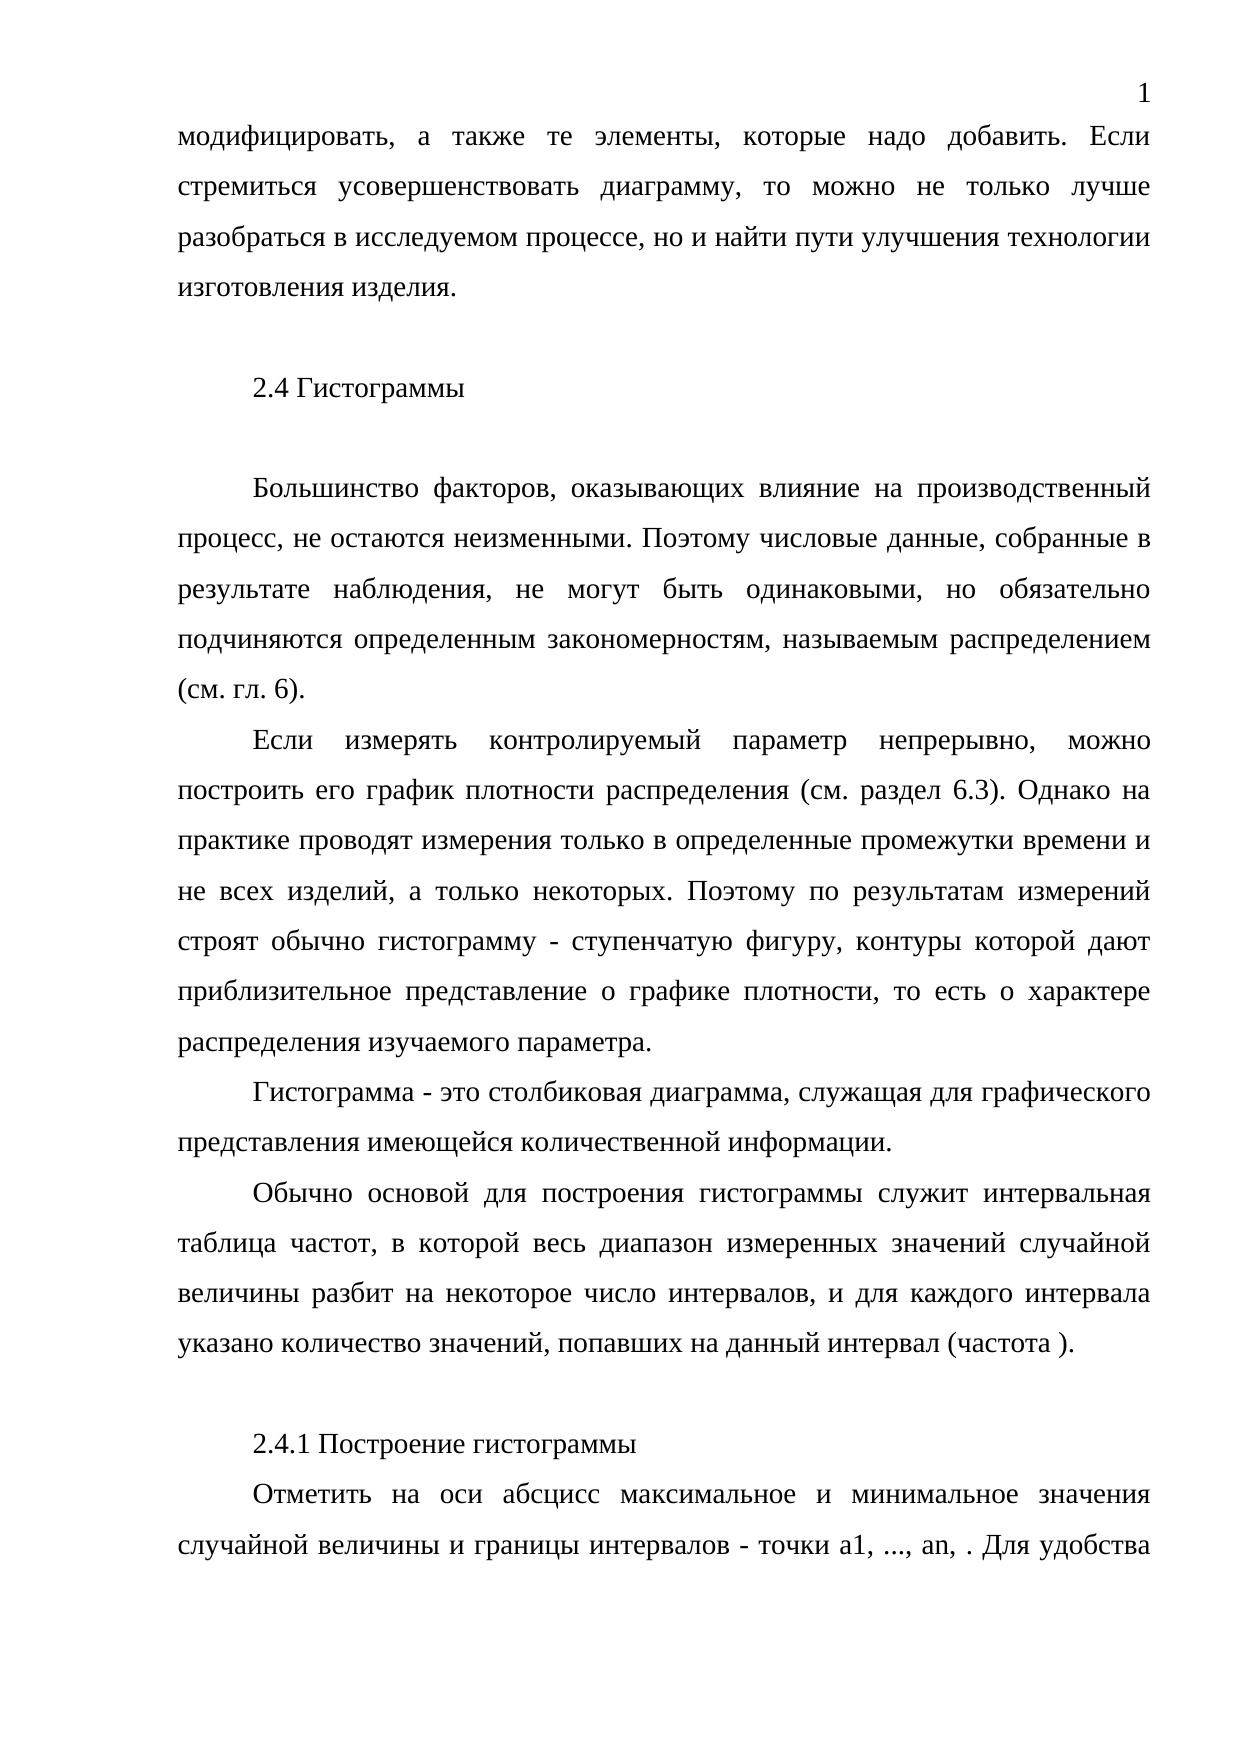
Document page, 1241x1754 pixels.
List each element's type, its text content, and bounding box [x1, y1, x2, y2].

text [177, 1477, 1152, 1560]
text Обычно основой для построения гистограммы служит интервальная таблица частот, в которой весь диапазон измеренных значений случайной величины разбит на некоторое число интервалов, и для каждого интервала указано количество значений, попавших на данный интервал (частота ). [177, 1175, 1152, 1359]
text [177, 118, 1152, 303]
text Большинство факторов, оказывающих влияние на производственный процесс, не остаются неизменными. Поэтому числовые данные, собранные в результате наблюдения, не могут быть одинаковыми, но обязательно подчиняются определенным закономерностям, называемым распределением (см. гл. 6). [177, 470, 1152, 705]
text Гистограмма - это столбиковая диаграмма, служащая для графического представления имеющейся количественной информации. [177, 1074, 1152, 1158]
text 2.4.1 Построение гистограммы [177, 1426, 1152, 1460]
text 2.4 Гистограммы [177, 370, 1152, 403]
text Если измерять контролируемый параметр непрерывно, можно построить его график плотности распределения (см. раздел 6.3). Однако на практике проводят измерения только в определенные промежутки времени и не всех изделий, а только некоторых. Поэтому по результатам измерений строят обычно гистограмму - ступенчатую фигуру, контуры которой дают приблизительное представление о графике плотности, то есть о характере распределения изучаемого параметра. [177, 722, 1152, 1057]
